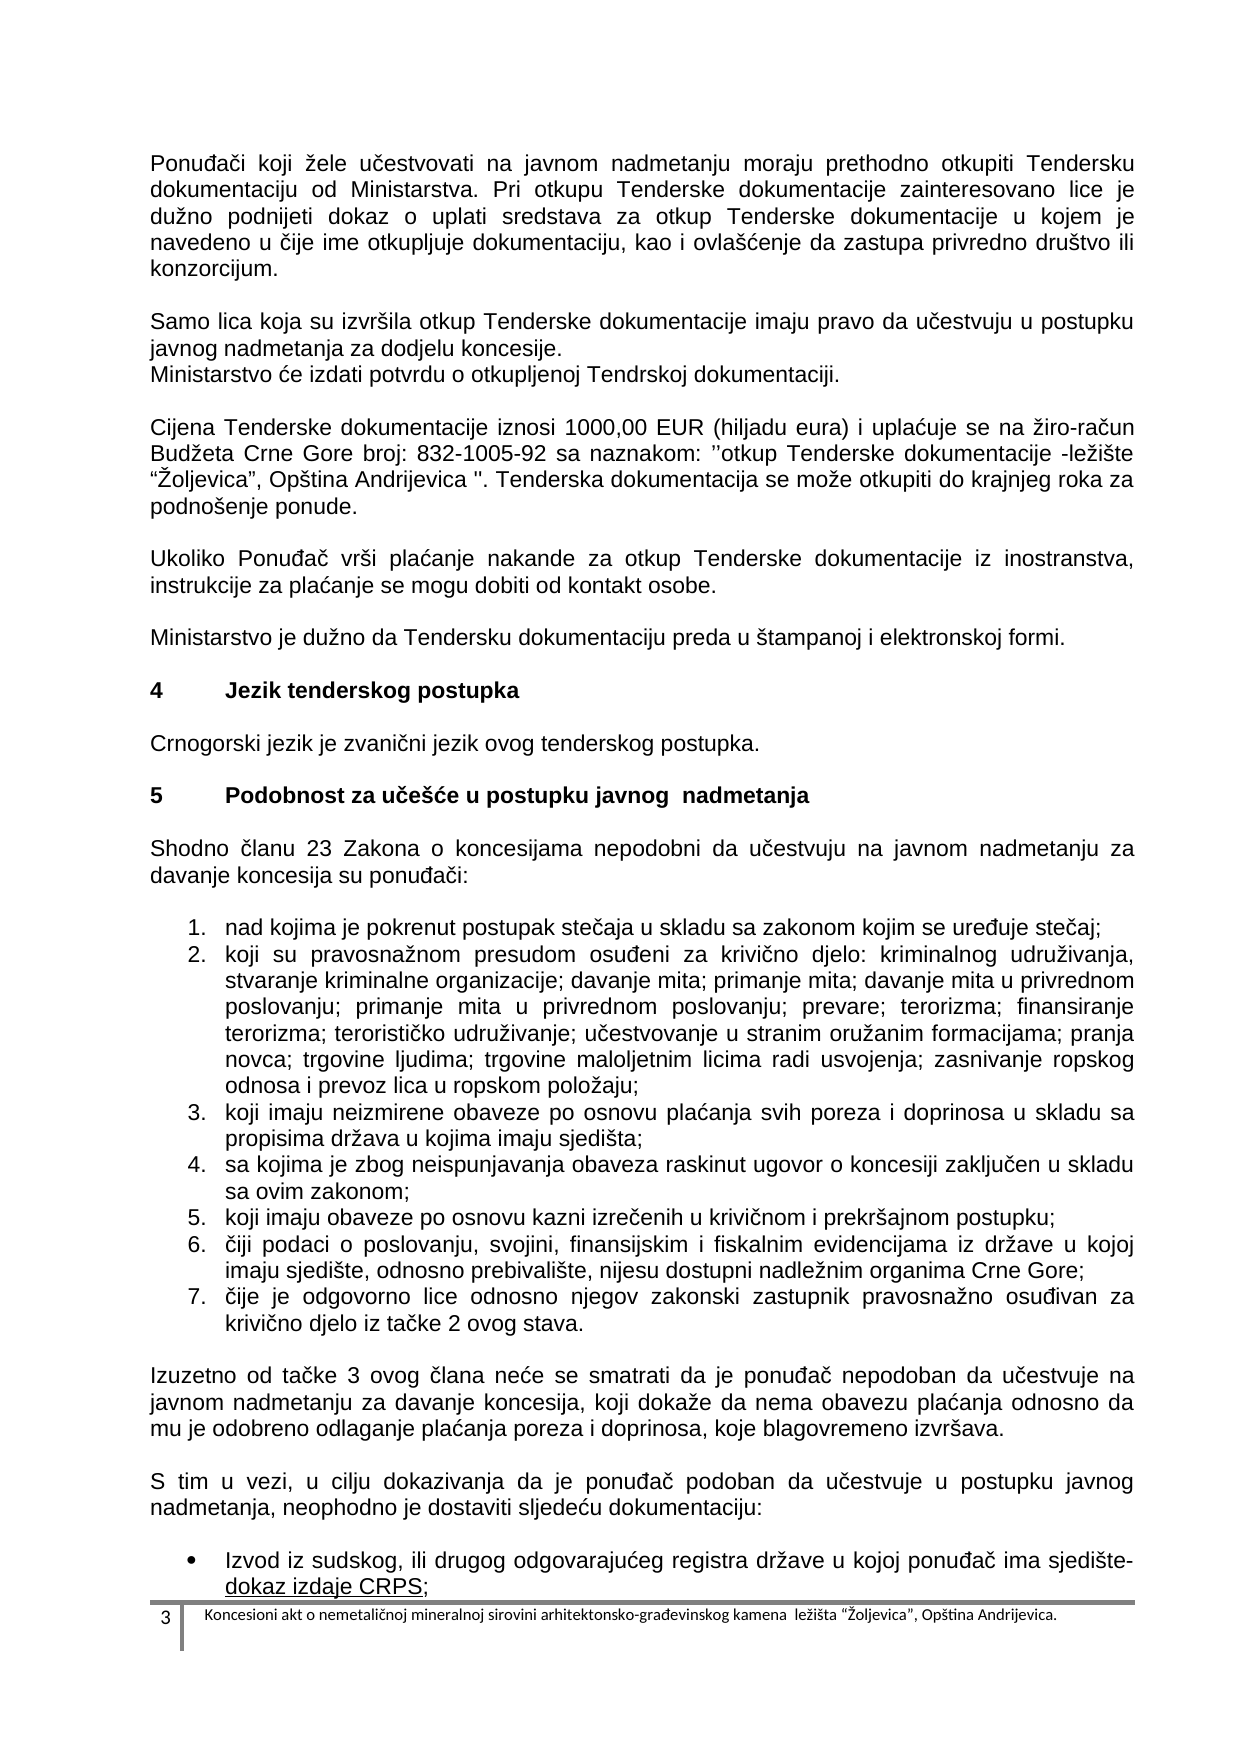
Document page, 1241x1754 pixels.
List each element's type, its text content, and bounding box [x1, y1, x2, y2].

list čije je odgovorno lice odnosno njegov zakonski zastupnik pravosnažno osuđivan za krivično djelo iz tačke 2 ovog stava. [187, 1283, 1135, 1336]
list koji imaju neizmirene obaveze po osnovu plaćanja svih poreza i doprinosa u skladu sa propisima država u kojima imaju sjedišta; [187, 1099, 1135, 1151]
text Samo lica koja su izvršila otkup Tenderske dokumentacije imaju pravo da učestvuju u postupku javnog nadmetanja za dodjelu koncesije. [150, 308, 1135, 361]
list nad kojima je pokrenut postupak stečaja u skladu sa zakonom kojim se uređuje stečaj; [187, 914, 1135, 941]
text Ministarstvo je dužno da Tendersku dokumentaciju preda u štampanoj i elektronskoj formi. [150, 624, 1135, 651]
text Shodno članu 23 Zakona o koncesijama nepodobni da učestvuju na javnom nadmetanju za davanje koncesija su ponuđači: [150, 835, 1135, 888]
subtitle Jezik tenderskog postupka [150, 677, 1135, 703]
text Crnogorski jezik je zvanični jezik ovog tenderskog postupka. [150, 730, 1135, 756]
text Ukoliko Ponuđač vrši plaćanje nakande za otkup Tenderske dokumentacije iz inostranstva, instrukcije za plaćanje se mogu dobiti od kontakt osobe. [150, 545, 1135, 598]
text Ministarstvo će izdati potvrdu o otkupljenoj Tendrskoj dokumentaciji. [150, 361, 1135, 387]
list Izvod iz sudskog, ili drugog odgovarajućeg registra države u kojoj ponuđač ima sjedište- dokaz izdaje CRPS; [187, 1547, 1135, 1599]
list čiji podaci o poslovanju, svojini, finansijskim i fiskalnim evidencijama iz države u kojoj imaju sjedište, odnosno prebivalište, nijesu dostupni nadležnim organima Crne Gore; [187, 1231, 1135, 1283]
list sa kojima je zbog neispunjavanja obaveza raskinut ugovor o koncesiji zaključen u skladu sa ovim zakonom; [187, 1151, 1135, 1204]
list koji imaju obaveze po osnovu kazni izrečenih u krivičnom i prekršajnom postupku; [187, 1204, 1135, 1231]
subtitle Podobnost za učešće u postupku javnog nadmetanja [150, 782, 1135, 809]
text Izuzetno od tačke 3 ovog člana neće se smatrati da je ponuđač nepodoban da učestvuje na javnom nadmetanju za davanje koncesija, koji dokaže da nema obavezu plaćanja odnosno da mu je odobreno odlaganje plaćanja poreza i doprinosa, koje blagovremeno izvršava. [150, 1362, 1135, 1441]
list koji su pravosnažnom presudom osuđeni za krivično djelo: kriminalnog udruživanja, stvaranje kriminalne organizacije; davanje mita; primanje mita; davanje mita u privrednom poslovanju; primanje mita u privrednom poslovanju; prevare; terorizma; finansiranje terorizma; terorističko udruživanje; učestvovanje u stranim oružanim formacijama; pranja novca; trgovine ljudima; trgovine maloljetnim licima radi usvojenja; zasnivanje ropskog odnosa i prevoz lica u ropskom položaju; [187, 941, 1135, 1099]
text S tim u vezi, u cilju dokazivanja da je ponuđač podoban da učestvuje u postupku javnog nadmetanja, neophodno je dostaviti sljedeću dokumentaciju: [150, 1468, 1135, 1520]
text Ponuđači koji žele učestvovati na javnom nadmetanju moraju prethodno otkupiti Tendersku dokumentaciju od Ministarstva. Pri otkupu Tenderske dokumentacije zainteresovano lice je dužno podnijeti dokaz o uplati sredstava za otkup Tenderske dokumentacije u kojem je navedeno u čije ime otkupljuje dokumentaciju, kao i ovlašćenje da zastupa privredno društvo ili konzorcijum. [150, 150, 1135, 282]
text Cijena Tenderske dokumentacije iznosi 1000,00 EUR (hiljadu eura) i uplaćuje se na žiro-račun Budžeta Crne Gore broj: 832-1005-92 sa naznakom: ’’otkup Tenderske dokumentacije -ležište “Žoljevica”, Opština Andrijevica ''. Tenderska dokumentacija se može otkupiti do krajnjeg roka za podnošenje ponude. [150, 413, 1135, 519]
